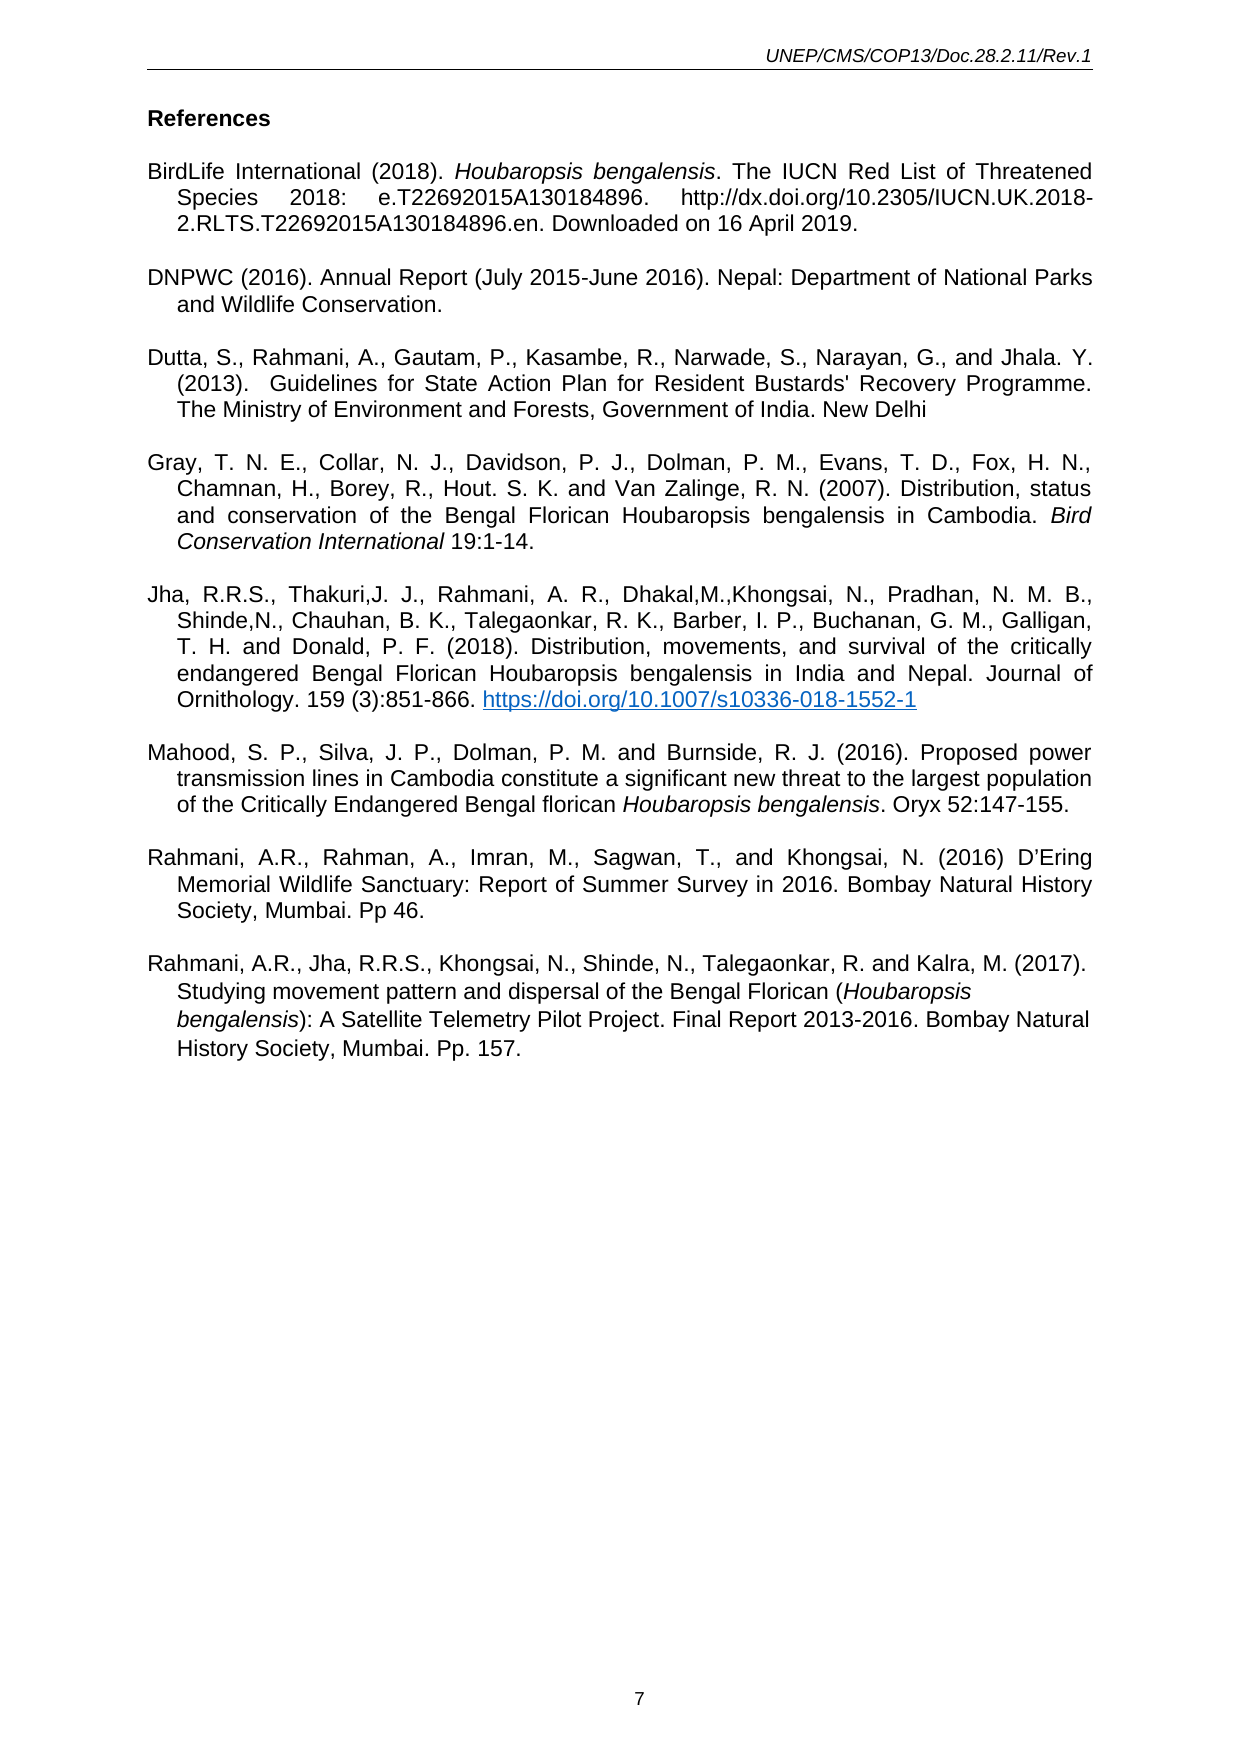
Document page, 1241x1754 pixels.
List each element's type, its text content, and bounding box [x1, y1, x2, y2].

text Dutta, S., Rahmani, A., Gautam, P., Kasambe, R., Narwade, S., Narayan, G., and Jhala. Y. (2013). Guidelines for State Action Plan for Resident Bustards' Recovery Programme. The Ministry of Environment and Forests, Government of India. New Delhi [147, 343, 1093, 422]
text Gray, T. N. E., Collar, N. J., Davidson, P. J., Dolman, P. M., Evans, T. D., Fox, H. N., Chamnan, H., Borey, R., Hout. S. K. and Van Zalinge, R. N. (2007). Distribution, status and conservation of the Bengal Florican Houbaropsis bengalensis in Cambodia. Bird Conservation International 19:1-14. [147, 449, 1093, 554]
text Jha, R.R.S., Thakuri,J. J., Rahmani, A. R., Dhakal,M.,Khongsai, N., Pradhan, N. M. B., Shinde,N., Chauhan, B. K., Talegaonkar, R. K., Barber, I. P., Buchanan, G. M., Galligan, T. H. and Donald, P. F. (2018). Distribution, movements, and survival of the critically endangered Bengal Florican Houbaropsis bengalensis in India and Nepal. Journal of Ornithology. 159 (3):851-866. https://doi.org/10.1007/s10336-018-1552-1 [147, 581, 1093, 712]
text Mahood, S. P., Silva, J. P., Dolman, P. M. and Burnside, R. J. (2016). Proposed power transmission lines in Cambodia constitute a significant new threat to the largest population of the Critically Endangered Bengal florican Houbaropsis bengalensis. Oryx 52:147-155. [147, 739, 1093, 818]
text References [147, 105, 1093, 131]
text Rahmani, A.R., Jha, R.R.S., Khongsai, N., Shinde, N., Talegaonkar, R. and Kalra, M. (2017). Studying movement pattern and dispersal of the Bengal Florican (Houbaropsis bengalensis): A Satellite Telemetry Pilot Project. Final Report 2013-2016. Bombay Natural History Society, Mumbai. Pp. 157. [147, 949, 1093, 1061]
text Rahmani, A.R., Rahman, A., Imran, M., Sagwan, T., and Khongsai, N. (2016) D’Ering Memorial Wildlife Sanctuary: Report of Summer Survey in 2016. Bombay Natural History Society, Mumbai. Pp 46. [147, 844, 1093, 923]
text DNPWC (2016). Annual Report (July 2015‐June 2016). Nepal: Department of National Parks and Wildlife Conservation. [147, 263, 1093, 317]
text BirdLife International (2018). Houbaropsis bengalensis. The IUCN Red List of Threatened Species 2018: e.T22692015A130184896. http://dx.doi.org/10.2305/IUCN.UK.2018-2.RLTS.T22692015A130184896.en. Downloaded on 16 April 2019. [147, 158, 1093, 237]
